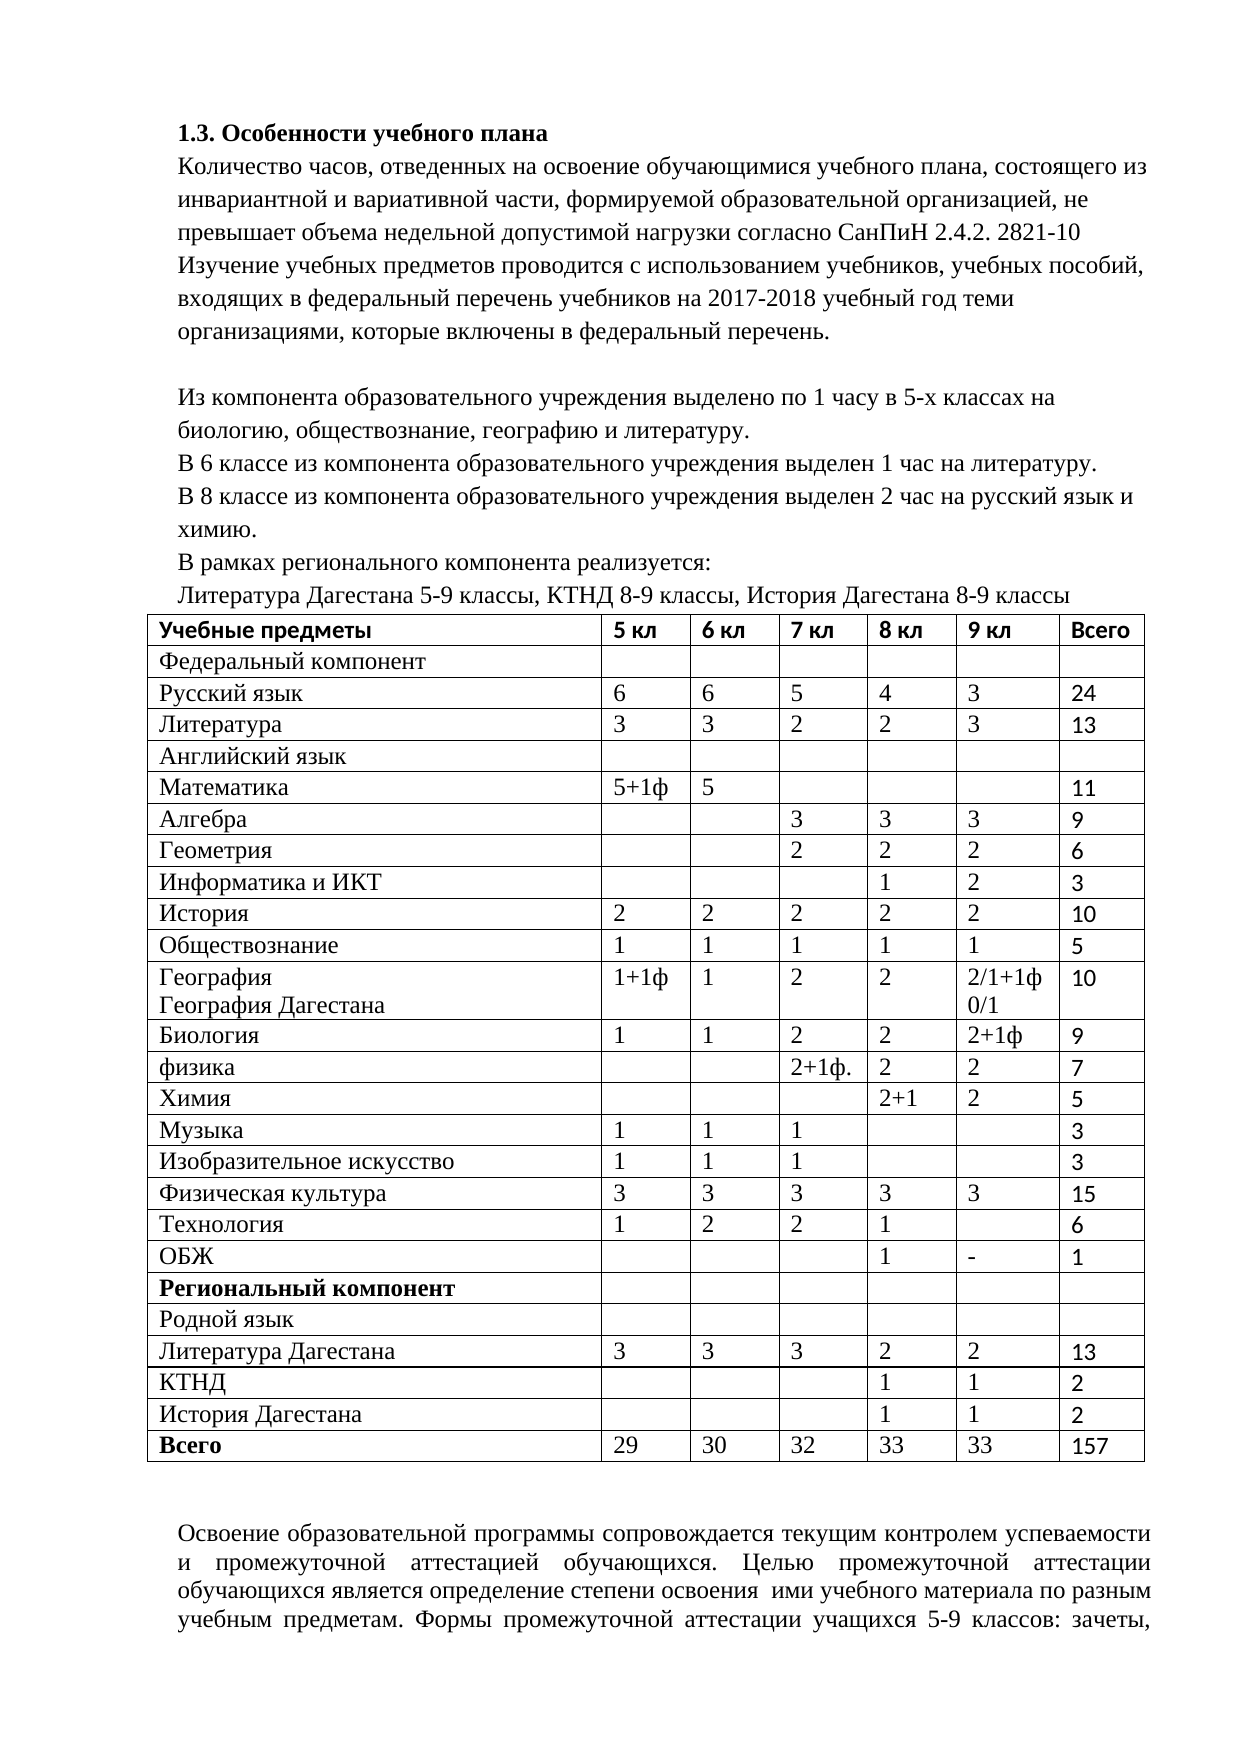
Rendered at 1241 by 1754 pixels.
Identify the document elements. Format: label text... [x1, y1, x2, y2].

table_cell Литература [148, 709, 601, 740]
table_cell [691, 804, 779, 834]
table_cell 6 [1060, 1210, 1144, 1240]
table_cell 1 [602, 930, 690, 961]
table_header Учебные предметы [148, 615, 601, 645]
table_cell 5+1ф [602, 772, 690, 803]
table_cell 1 [868, 1241, 956, 1272]
table_cell [957, 772, 1059, 803]
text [177, 1518, 1152, 1633]
table_cell 1 [602, 1146, 690, 1177]
table_cell [868, 1304, 956, 1335]
table_cell [691, 1052, 779, 1082]
table_cell 2/1+1ф 0/1 [957, 962, 1059, 1019]
table_cell [957, 1304, 1059, 1335]
text Количество часов, отведенных на освоение обучающимися учебного плана, состоящего из инвариантной и вариативной части, формируемой образовательной организацией, не превышает объема недельной допустимой нагрузки согласно СанПиН 2.4.2. 2821-10 [177, 151, 1152, 246]
table_cell 10 [1060, 962, 1144, 1019]
table_cell 1 [780, 1146, 867, 1177]
table_cell [780, 772, 867, 803]
table_cell 3 [780, 1336, 867, 1366]
table_cell 3 [957, 804, 1059, 834]
table_cell 2 [957, 1336, 1059, 1366]
table_cell [602, 1368, 690, 1398]
table_cell 33 [868, 1431, 956, 1461]
table_cell 30 [691, 1431, 779, 1461]
table_cell 5 [1060, 1083, 1144, 1114]
table_cell 5 [691, 772, 779, 803]
table_cell [1060, 1273, 1144, 1303]
table_cell Изобразительное искусство [148, 1146, 601, 1177]
table_cell [602, 741, 690, 771]
table_cell физика [148, 1052, 601, 1082]
table_cell [602, 646, 690, 677]
table_cell [691, 1241, 779, 1272]
table_cell 3 [691, 1336, 779, 1366]
table_cell Русский язык [148, 678, 601, 708]
table_cell 2 [780, 1210, 867, 1240]
table_cell 1 [691, 930, 779, 961]
table_cell 1 [780, 930, 867, 961]
table_cell Информатика и ИКТ [148, 867, 601, 897]
table_cell Родной язык [148, 1304, 601, 1335]
table_header 6 кл [691, 615, 779, 645]
table_cell 1 [868, 1368, 956, 1398]
table_cell 4 [868, 678, 956, 708]
table_cell 3 [602, 1178, 690, 1208]
table_cell Региональный компонент [148, 1273, 601, 1303]
table_cell 3 [1060, 1115, 1144, 1145]
table_cell Технология [148, 1210, 601, 1240]
table_cell [957, 741, 1059, 771]
table_cell 6 [1060, 835, 1144, 866]
table_cell 33 [957, 1431, 1059, 1461]
table_cell [602, 835, 690, 866]
table_cell 1 [691, 962, 779, 1019]
table_cell 2 [780, 962, 867, 1019]
table_cell 2 [691, 899, 779, 929]
table_cell 3 [957, 678, 1059, 708]
table_cell [957, 1146, 1059, 1177]
table_cell 7 [1060, 1052, 1144, 1082]
table_cell 3 [780, 804, 867, 834]
table_cell [691, 741, 779, 771]
table_cell [602, 1241, 690, 1272]
table_cell 2 [957, 835, 1059, 866]
table_cell 2 [780, 1020, 867, 1051]
table_header 5 кл [602, 615, 690, 645]
table_cell 2 [868, 835, 956, 866]
table_header 7 кл [780, 615, 867, 645]
table_cell Биология [148, 1020, 601, 1051]
table_cell 2 [868, 1052, 956, 1082]
table_cell [691, 1368, 779, 1398]
table_cell 6 [602, 678, 690, 708]
table_cell [691, 1273, 779, 1303]
table_cell 1 [691, 1115, 779, 1145]
table_cell 1 [957, 930, 1059, 961]
table_cell [1060, 646, 1144, 677]
table_cell История Дагестана [148, 1399, 601, 1429]
table_cell Английский язык [148, 741, 601, 771]
table_cell 1 [602, 1115, 690, 1145]
table_cell [602, 1083, 690, 1114]
table_cell [957, 1115, 1059, 1145]
table_cell 1 [602, 1020, 690, 1051]
table_cell [780, 741, 867, 771]
table_cell [602, 867, 690, 897]
table_cell [1060, 1304, 1144, 1335]
table_cell Геометрия [148, 835, 601, 866]
table_cell 5 [780, 678, 867, 708]
table_cell [868, 741, 956, 771]
text Изучение учебных предметов проводится с использованием учебников, учебных пособий, входящих в федеральный перечень учебников на 2017-2018 учебный год теми организациями, которые включены в федеральный перечень. [177, 250, 1152, 345]
table_cell [868, 1115, 956, 1145]
table_cell [957, 646, 1059, 677]
text В рамках регионального компонента реализуется: [177, 547, 1152, 576]
table_cell 9 [1060, 804, 1144, 834]
table_cell 1 [691, 1146, 779, 1177]
table_cell 3 [691, 709, 779, 740]
table_cell 2 [957, 867, 1059, 897]
table_cell [868, 1146, 956, 1177]
table_cell 1 [868, 867, 956, 897]
table_cell КТНД [148, 1368, 601, 1398]
table_header 8 кл [868, 615, 956, 645]
table_cell [691, 867, 779, 897]
table_cell [868, 772, 956, 803]
table_cell 5 [1060, 930, 1144, 961]
table_cell 2 [691, 1210, 779, 1240]
table_cell 2 [957, 1052, 1059, 1082]
table_cell 1 [602, 1210, 690, 1240]
table_cell 1 [957, 1368, 1059, 1398]
table_cell 2 [957, 899, 1059, 929]
table_cell 11 [1060, 772, 1144, 803]
text В 8 классе из компонента образовательного учреждения выделен 2 час на русский язык и химию. [177, 481, 1152, 543]
table_cell 1 [868, 1210, 956, 1240]
table_cell [602, 1399, 690, 1429]
table_cell 2 [868, 1336, 956, 1366]
table_cell 3 [691, 1178, 779, 1208]
table_cell 2 [780, 709, 867, 740]
table_cell [691, 1399, 779, 1429]
table_cell [780, 1083, 867, 1114]
table_cell Химия [148, 1083, 601, 1114]
table_cell 1 [868, 1399, 956, 1429]
table_cell Федеральный компонент [148, 646, 601, 677]
table_cell [691, 646, 779, 677]
table_cell 2 [1060, 1368, 1144, 1398]
table_cell [602, 804, 690, 834]
table_cell 2 [868, 899, 956, 929]
table_cell [780, 1304, 867, 1335]
table_cell - [957, 1241, 1059, 1272]
table_cell 2 [957, 1083, 1059, 1114]
text Из компонента образовательного учреждения выделено по 1 часу в 5-х классах на биологию, обществознание, географию и литературу. [177, 382, 1152, 444]
table_cell ОБЖ [148, 1241, 601, 1272]
table_cell 2 [1060, 1399, 1144, 1429]
table_cell 3 [957, 709, 1059, 740]
table_cell [868, 646, 956, 677]
table_cell 3 [1060, 1146, 1144, 1177]
table_cell [691, 1083, 779, 1114]
table_cell [691, 835, 779, 866]
table_cell Музыка [148, 1115, 601, 1145]
table_cell [780, 646, 867, 677]
table_cell 3 [1060, 867, 1144, 897]
table_cell 2 [868, 962, 956, 1019]
table_cell 32 [780, 1431, 867, 1461]
text В 6 классе из компонента образовательного учреждения выделен 1 час на литературу. [177, 448, 1152, 477]
table_cell 13 [1060, 1336, 1144, 1366]
table_cell 3 [868, 804, 956, 834]
table_cell [868, 1273, 956, 1303]
table_cell Литература Дагестана [148, 1336, 601, 1366]
table_cell [602, 1304, 690, 1335]
table_cell Всего [148, 1431, 601, 1461]
table_cell 2 [868, 1020, 956, 1051]
table_cell 1 [1060, 1241, 1144, 1272]
table_header 9 кл [957, 615, 1059, 645]
table_cell Алгебра [148, 804, 601, 834]
table_cell [1060, 741, 1144, 771]
table_cell [780, 1241, 867, 1272]
table_cell 3 [868, 1178, 956, 1208]
table_cell [957, 1210, 1059, 1240]
table_cell [602, 1273, 690, 1303]
table_cell 2 [868, 709, 956, 740]
table_cell История [148, 899, 601, 929]
table_cell География География Дагестана [148, 962, 601, 1019]
table_cell [780, 1399, 867, 1429]
table_cell Обществознание [148, 930, 601, 961]
text 1.3. Особенности учебного плана [177, 118, 1152, 147]
table_cell 1 [957, 1399, 1059, 1429]
table_cell 2 [780, 899, 867, 929]
table_cell 2+1ф [957, 1020, 1059, 1051]
table_cell [780, 1273, 867, 1303]
table_cell Математика [148, 772, 601, 803]
table_cell [780, 1368, 867, 1398]
table_cell 2+1 [868, 1083, 956, 1114]
table_cell Физическая культура [148, 1178, 601, 1208]
table_cell 10 [1060, 899, 1144, 929]
table_cell 1 [780, 1115, 867, 1145]
table_cell 3 [780, 1178, 867, 1208]
table_cell 157 [1060, 1431, 1144, 1461]
table_cell [602, 1052, 690, 1082]
table_cell 3 [602, 709, 690, 740]
table_cell [957, 1273, 1059, 1303]
table_cell 3 [957, 1178, 1059, 1208]
table_cell 9 [1060, 1020, 1144, 1051]
table_cell 2 [602, 899, 690, 929]
table_cell [691, 1304, 779, 1335]
table_cell [780, 867, 867, 897]
table_cell 1+1ф [602, 962, 690, 1019]
table_cell 2+1ф. [780, 1052, 867, 1082]
table_cell 13 [1060, 709, 1144, 740]
table_header Всего [1060, 615, 1144, 645]
table_cell 6 [691, 678, 779, 708]
table_cell 1 [691, 1020, 779, 1051]
table_cell 15 [1060, 1178, 1144, 1208]
table_cell 1 [868, 930, 956, 961]
table_cell 2 [780, 835, 867, 866]
table_cell 24 [1060, 678, 1144, 708]
text Литература Дагестана 5-9 классы, КТНД 8-9 классы, История Дагестана 8-9 классы [177, 580, 1152, 609]
table_cell 29 [602, 1431, 690, 1461]
table_cell 3 [602, 1336, 690, 1366]
